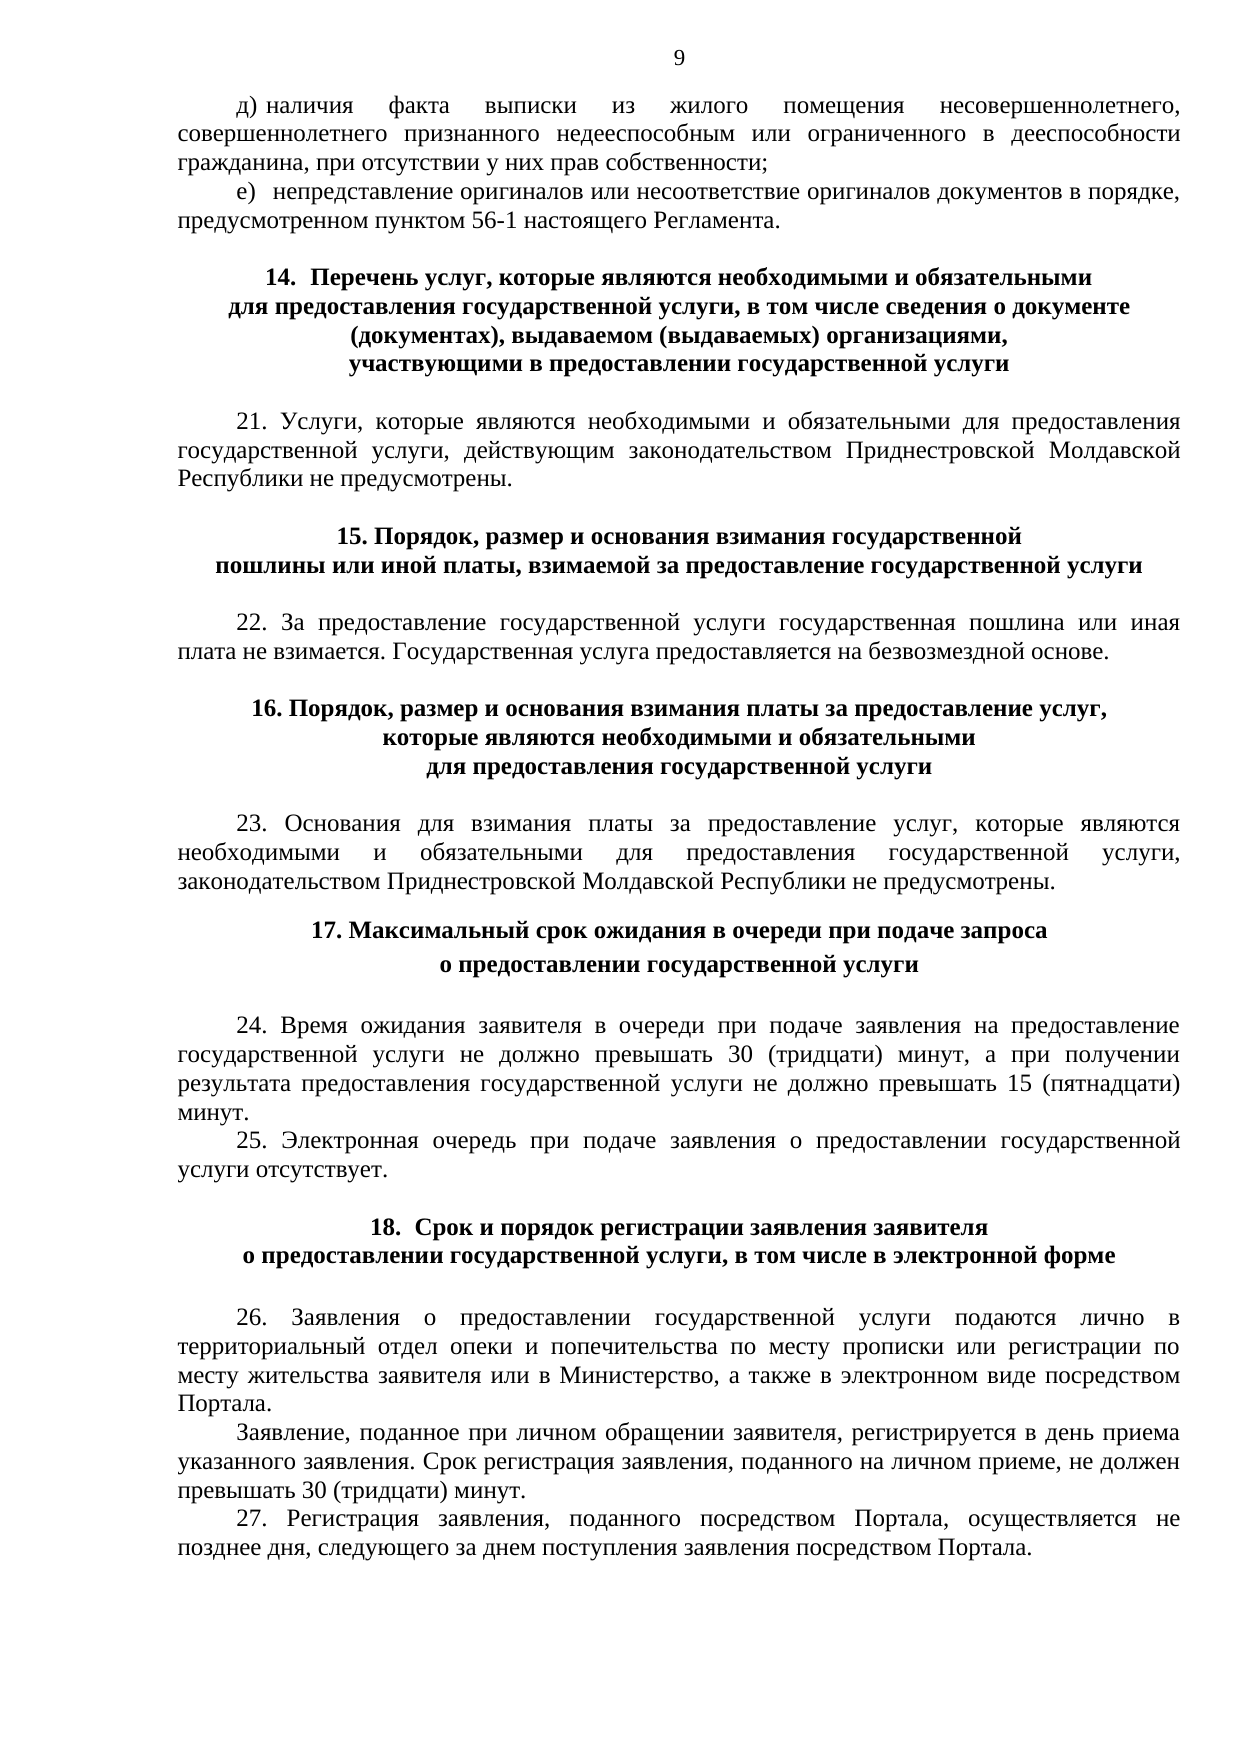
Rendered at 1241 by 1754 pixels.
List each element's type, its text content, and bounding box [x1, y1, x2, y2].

list 21. Услуги, которые являются необходимыми и обязательными для предоставления государственной услуги, действующим законодательством Приднестровской Молдавской Республики не предусмотрены. [177, 406, 1181, 492]
subtitle о предоставлении государственной услуги [177, 949, 1181, 977]
text 22. За предоставление государственной услуги государственная пошлина или иная плата не взимается. Государственная услуга предоставляется на безвозмездной основе. [177, 607, 1181, 665]
list для предоставления государственной услуги, в том числе сведения о документе (документах), выдаваемом (выдаваемых) организациями, [177, 291, 1181, 348]
text 23. Основания для взимания платы за предоставление услуг, которые являются необходимыми и обязательными для предоставления государственной услуги, законодательством Приднестровской Молдавской Республики не предусмотрены. [177, 808, 1181, 895]
text для предоставления государственной услуги [177, 751, 1181, 780]
text 16. Порядок, размер и основания взимания платы за предоставление услуг, [177, 693, 1181, 722]
text 24. Время ожидания заявителя в очереди при подаче заявления на предоставление государственной услуги не должно превышать 30 (тридцати) минут, а при получении результата предоставления государственной услуги не должно превышать 15 (пятнадцати) минут. [177, 1010, 1181, 1125]
text Заявление, поданное при личном обращении заявителя, регистрируется в день приема указанного заявления. Срок регистрация заявления, поданного на личном приеме, не должен превышать 30 (тридцати) минут. [177, 1417, 1181, 1503]
text которые являются необходимыми и обязательными [177, 722, 1181, 751]
text 27. Регистрация заявления, поданного посредством Портала, осуществляется не позднее дня, следующего за днем поступления заявления посредством Портала. [177, 1503, 1181, 1561]
list наличия факта выписки из жилого помещения несовершеннолетнего, совершеннолетнего признанного недееспособным или ограниченного в дееспособности гражданина, при отсутствии у них прав собственности; [177, 90, 1181, 176]
text пошлины или иной платы, взимаемой за предоставление государственной услуги [177, 550, 1181, 578]
text 15. Порядок, размер и основания взимания государственной [177, 521, 1181, 550]
list участвующими в предоставлении государственной услуги [177, 348, 1181, 377]
list Перечень услуг, которые являются необходимыми и обязательными [176, 262, 1181, 291]
list непредставление оригиналов или несоответствие оригиналов документов в порядке, предусмотренном пунктом 56-1 настоящего Регламента. [177, 176, 1181, 233]
subtitle 17. Максимальный срок ожидания в очереди при подаче запроса [177, 916, 1181, 944]
text 26. Заявления о предоставлении государственной услуги подаются лично в территориальный отдел опеки и попечительства по месту прописки или регистрации по месту жительства заявителя или в Министерство, а также в электронном виде посредством Портала. [177, 1302, 1181, 1417]
text 25. Электронная очередь при подаче заявления о предоставлении государственной услуги отсутствует. [177, 1125, 1181, 1183]
list Срок и порядок регистрации заявления заявителя [177, 1212, 1181, 1240]
text о предоставлении государственной услуги, в том числе в электронной форме [177, 1240, 1181, 1269]
